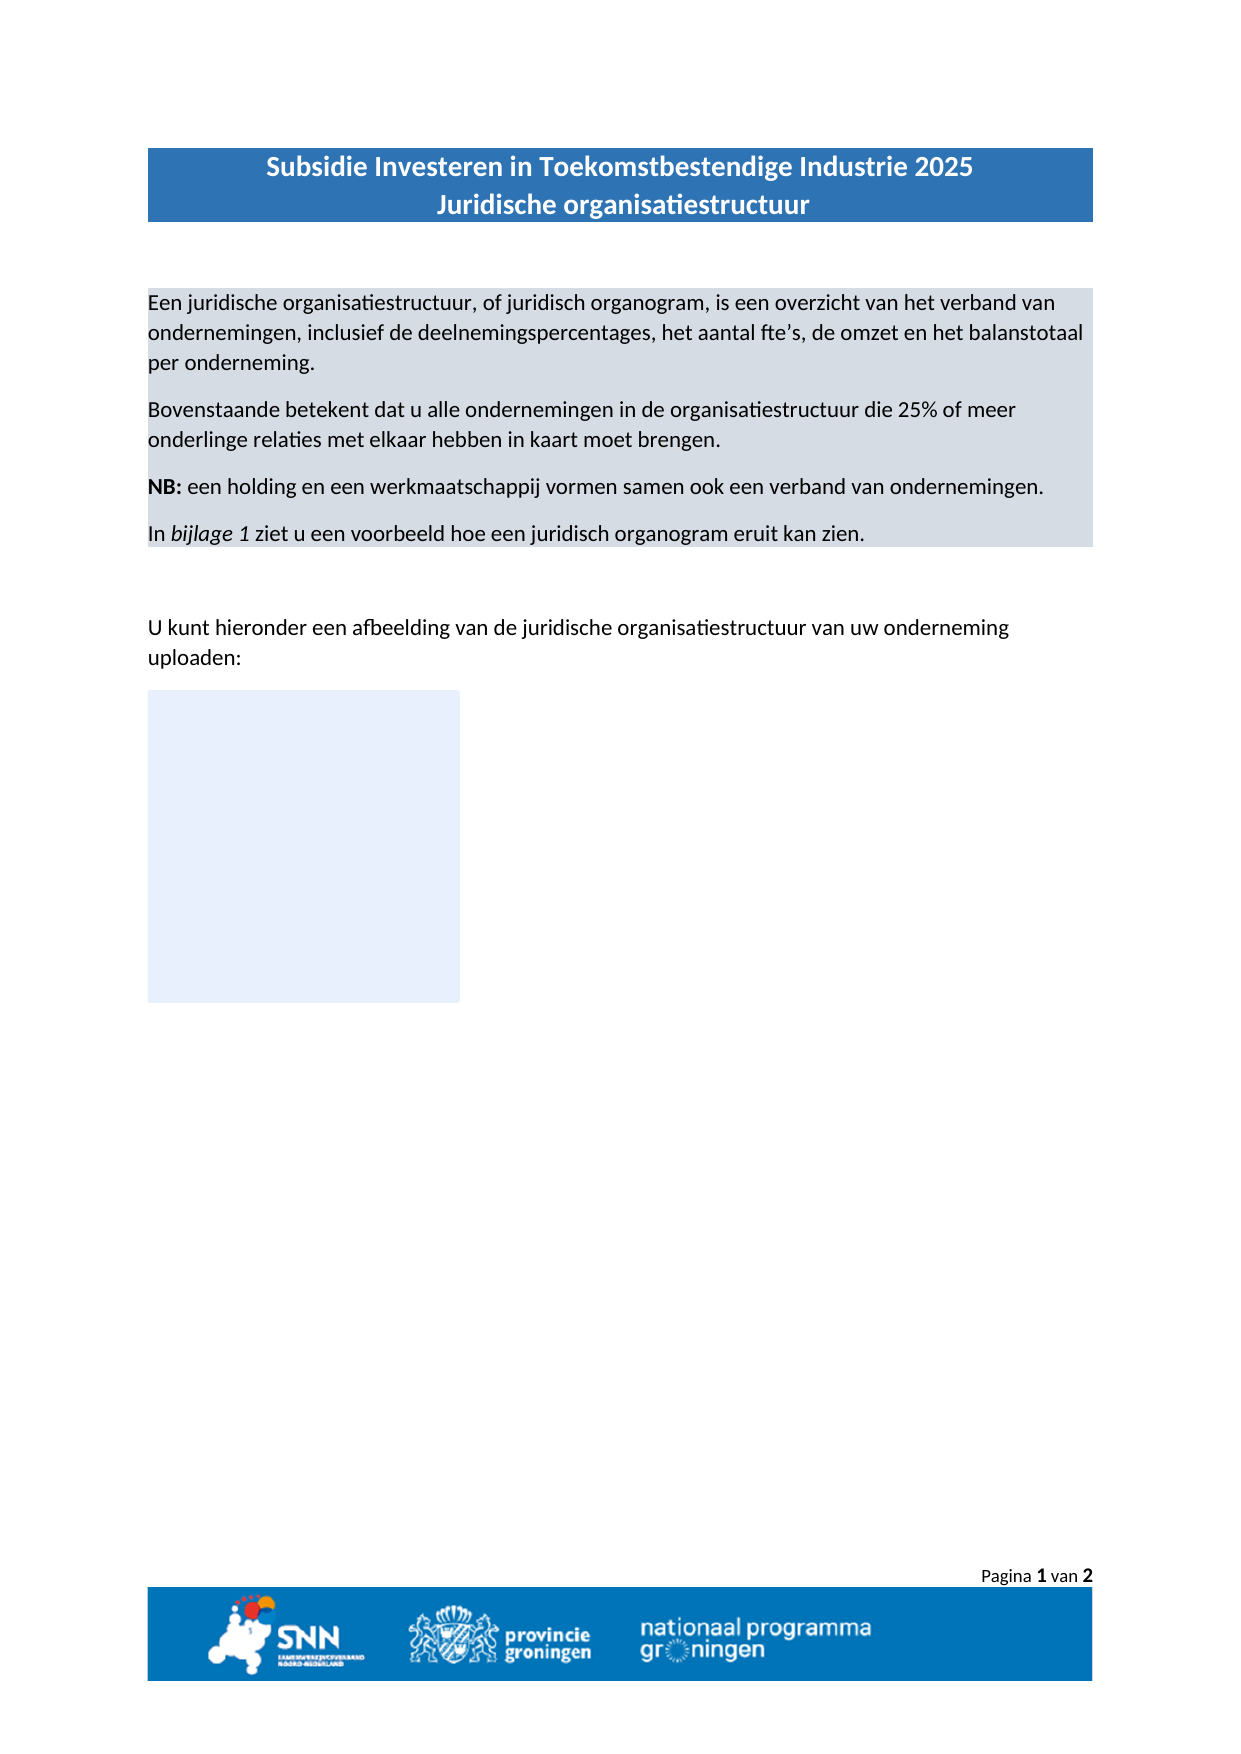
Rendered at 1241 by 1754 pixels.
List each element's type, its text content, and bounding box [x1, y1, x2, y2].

text In bijlage 1 ziet u een voorbeeld hoe een juridisch organogram eruit kan zien. [148, 519, 1093, 547]
text Subsidie Investeren in Toekomstbestendige Industrie 2025 Juridische organisatiestructuur [148, 148, 1093, 222]
picture [147, 690, 460, 1003]
text Bovenstaande betekent dat u alle ondernemingen in de organisatiestructuur die 25% of meer onderlinge relaties met elkaar hebben in kaart moet brengen. [148, 395, 1093, 453]
text Een juridische organisatiestructuur, of juridisch organogram, is een overzicht van het verband van ondernemingen, inclusief de deelnemingspercentages, het aantal fte’s, de omzet en het balanstotaal per onderneming. [148, 288, 1093, 376]
picture [147, 1587, 1093, 1681]
text NB: een holding en een werkmaatschappij vormen samen ook een verband van ondernemingen. [148, 472, 1093, 500]
text U kunt hieronder een afbeelding van de juridische organisatiestructuur van uw onderneming uploaden: [148, 613, 1093, 671]
